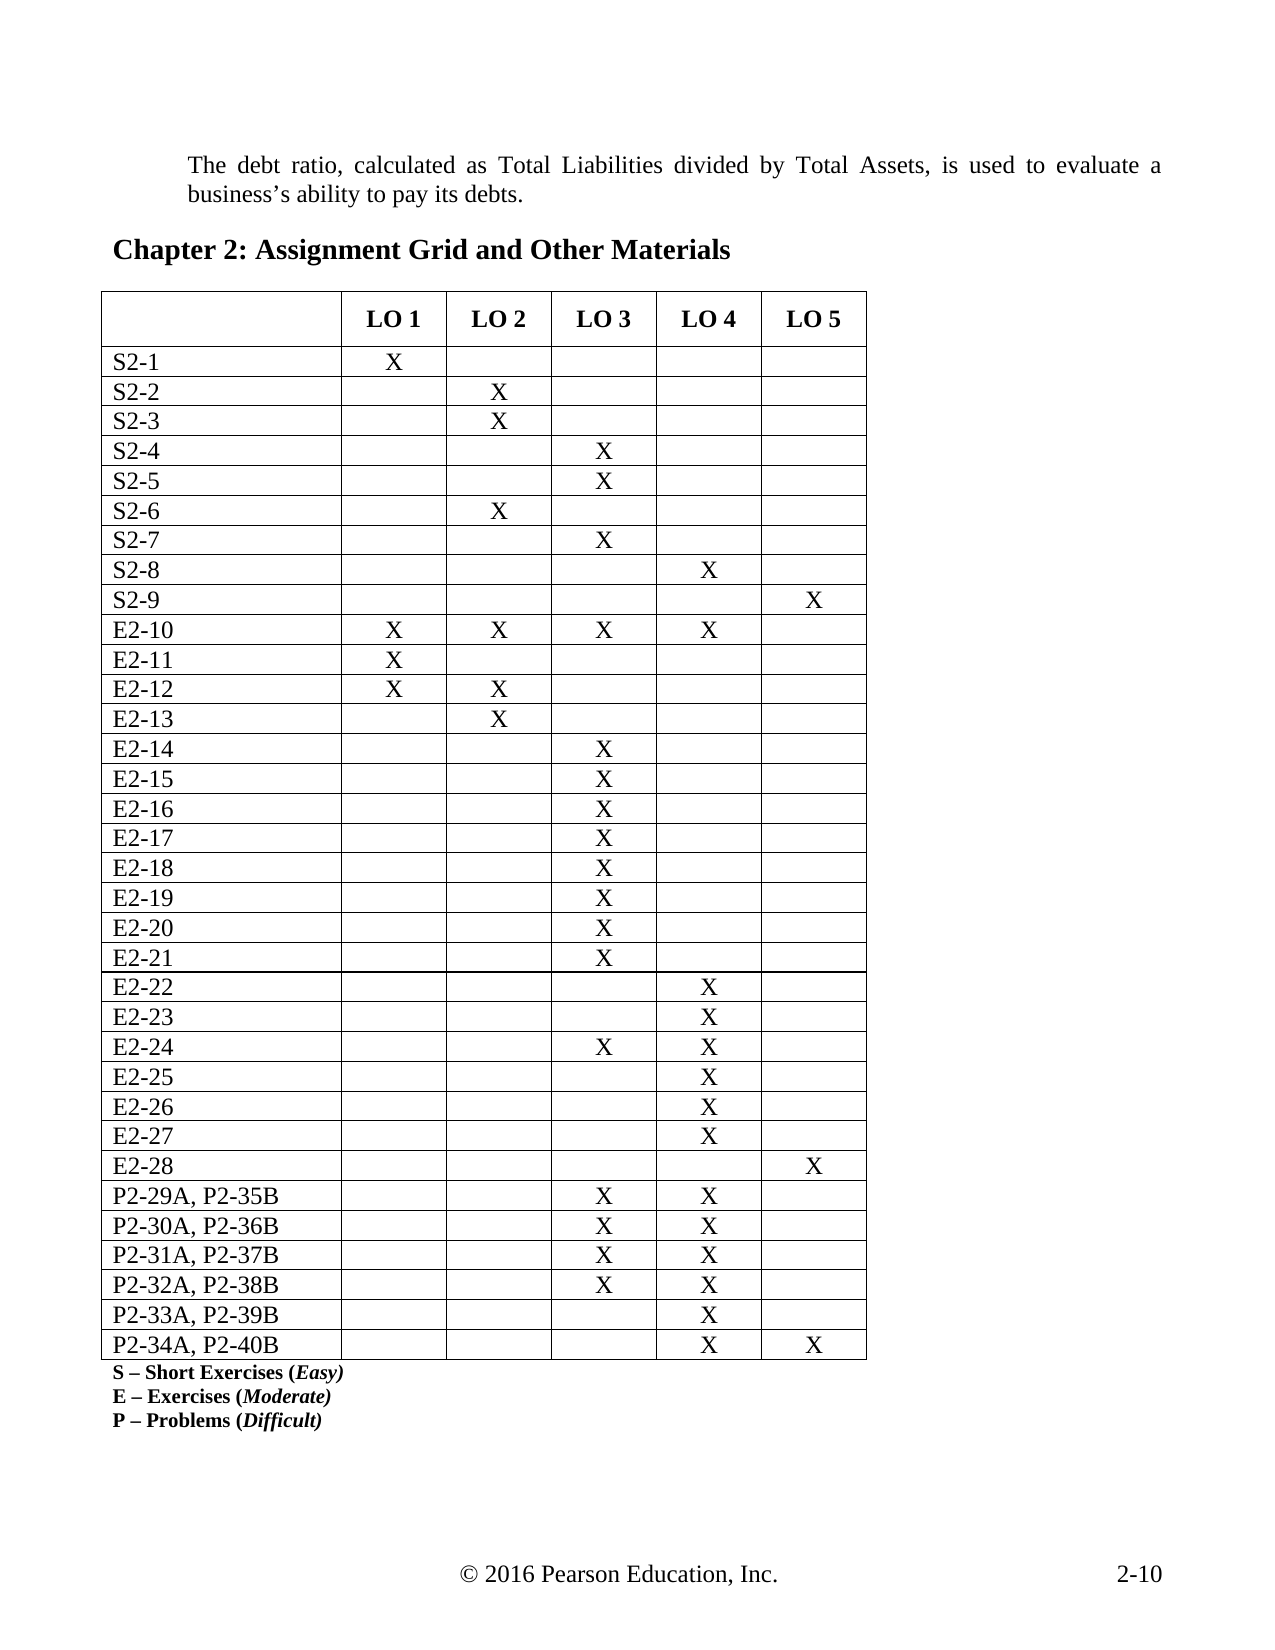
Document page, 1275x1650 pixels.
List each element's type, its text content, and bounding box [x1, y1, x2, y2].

table_cell P2-29A, P2-35B [102, 1181, 341, 1210]
table_cell [342, 1211, 446, 1239]
table_cell [762, 973, 866, 1001]
table_cell S2-9 [102, 585, 341, 614]
table_cell [447, 347, 551, 376]
table_cell X [447, 704, 551, 733]
table_cell [342, 1121, 446, 1150]
table_header [102, 292, 341, 346]
table_cell [657, 883, 761, 912]
table_cell X [447, 406, 551, 435]
table_cell [762, 734, 866, 763]
table_cell X [447, 377, 551, 405]
table_cell X [552, 1181, 656, 1210]
table_cell X [657, 615, 761, 644]
table_cell [342, 734, 446, 763]
table_cell [762, 943, 866, 971]
table_cell [762, 913, 866, 942]
table_cell X [657, 1181, 761, 1210]
table_cell X [342, 347, 446, 376]
table_cell [762, 853, 866, 882]
table_cell [447, 585, 551, 614]
table_cell [342, 585, 446, 614]
table_cell E2-10 [102, 615, 341, 644]
table_cell [447, 853, 551, 882]
table_cell [447, 526, 551, 554]
table_cell E2-19 [102, 883, 341, 912]
table_header LO 4 [657, 292, 761, 346]
table_cell [342, 1300, 446, 1329]
table_cell [762, 883, 866, 912]
table_cell P2-34A, P2-40B [102, 1330, 341, 1359]
table_cell [657, 347, 761, 376]
table_cell [657, 645, 761, 673]
table_cell [762, 526, 866, 554]
table_cell [447, 1062, 551, 1091]
table_cell [762, 1002, 866, 1031]
table_cell [657, 526, 761, 554]
table_cell [762, 1300, 866, 1329]
table_cell S2-2 [102, 377, 341, 405]
table_cell [657, 675, 761, 703]
table_cell [657, 406, 761, 435]
table_cell [342, 526, 446, 554]
table_cell [762, 1092, 866, 1120]
text E – Exercises (Moderate) [112, 1384, 1162, 1408]
table_cell X [552, 794, 656, 822]
table_cell [342, 1092, 446, 1120]
table_cell [342, 1032, 446, 1061]
text P – Problems (Difficult) [112, 1408, 1162, 1432]
text Chapter 2: Assignment Grid and Other Materials [112, 232, 1162, 266]
table_cell [447, 1002, 551, 1031]
table_cell E2-11 [102, 645, 341, 673]
table_cell X [447, 675, 551, 703]
table_cell E2-12 [102, 675, 341, 703]
table_cell X [552, 1241, 656, 1269]
table_cell X [657, 1002, 761, 1031]
table_cell X [552, 615, 656, 644]
table_cell [447, 794, 551, 822]
table_cell [552, 1121, 656, 1150]
table_cell [762, 645, 866, 673]
table_cell [762, 1062, 866, 1091]
table_cell E2-21 [102, 943, 341, 971]
table_cell X [342, 645, 446, 673]
table_cell [447, 1300, 551, 1329]
table_cell [447, 1032, 551, 1061]
table_cell X [657, 1062, 761, 1091]
table_cell X [657, 1270, 761, 1299]
table_cell [657, 824, 761, 852]
table_cell [552, 1002, 656, 1031]
table_cell X [552, 526, 656, 554]
table_cell [552, 496, 656, 524]
table_cell [447, 943, 551, 971]
table_cell E2-20 [102, 913, 341, 942]
table_cell [762, 496, 866, 524]
table_cell [342, 824, 446, 852]
table_cell [657, 1151, 761, 1180]
table_cell [657, 764, 761, 793]
table_cell E2-28 [102, 1151, 341, 1180]
table_cell [447, 1092, 551, 1120]
table_cell [657, 704, 761, 733]
table_cell X [762, 1330, 866, 1359]
table_cell [762, 704, 866, 733]
table_cell [447, 555, 551, 584]
table_cell X [552, 943, 656, 971]
table_cell [762, 377, 866, 405]
table_cell [342, 496, 446, 524]
table_cell [447, 764, 551, 793]
table_cell [552, 555, 656, 584]
table_cell X [657, 1032, 761, 1061]
table_cell X [552, 913, 656, 942]
table_cell X [342, 615, 446, 644]
table_cell [447, 1241, 551, 1269]
table_cell E2-14 [102, 734, 341, 763]
table_cell [762, 406, 866, 435]
table_cell [762, 824, 866, 852]
table_cell [342, 764, 446, 793]
table_cell X [552, 824, 656, 852]
table_cell [762, 347, 866, 376]
table_cell X [657, 973, 761, 1001]
table_cell [762, 615, 866, 644]
table_cell [342, 406, 446, 435]
table_cell [552, 704, 656, 733]
table_cell [342, 436, 446, 465]
table_cell [447, 645, 551, 673]
table_cell E2-22 [102, 973, 341, 1001]
table_cell [342, 555, 446, 584]
table_cell X [657, 1241, 761, 1269]
table_cell E2-18 [102, 853, 341, 882]
table_cell X [447, 615, 551, 644]
table_cell [657, 913, 761, 942]
table_cell S2-6 [102, 496, 341, 524]
table_cell [342, 1151, 446, 1180]
table_cell P2-33A, P2-39B [102, 1300, 341, 1329]
table_cell [342, 794, 446, 822]
table_cell X [552, 734, 656, 763]
table_cell [762, 1181, 866, 1210]
table_cell X [552, 1032, 656, 1061]
table_cell [552, 347, 656, 376]
table_cell [342, 943, 446, 971]
table_cell P2-30A, P2-36B [102, 1211, 341, 1239]
table_cell E2-24 [102, 1032, 341, 1061]
table_cell [552, 1092, 656, 1120]
table_cell [342, 853, 446, 882]
table_cell [657, 466, 761, 495]
table_cell [342, 1270, 446, 1299]
table_cell [657, 794, 761, 822]
table_cell X [657, 555, 761, 584]
table_cell [342, 1181, 446, 1210]
table_cell P2-32A, P2-38B [102, 1270, 341, 1299]
table_cell [762, 764, 866, 793]
table_cell [552, 406, 656, 435]
table_cell X [552, 764, 656, 793]
table_cell [657, 436, 761, 465]
table_cell E2-17 [102, 824, 341, 852]
table_cell [447, 1181, 551, 1210]
table_cell [762, 1121, 866, 1150]
table_cell [342, 1062, 446, 1091]
table_cell [447, 824, 551, 852]
table_cell [762, 1270, 866, 1299]
table_cell [447, 883, 551, 912]
table_cell E2-23 [102, 1002, 341, 1031]
table_cell X [552, 1270, 656, 1299]
table_cell X [657, 1121, 761, 1150]
table_cell [762, 1032, 866, 1061]
table_cell X [762, 1151, 866, 1180]
table_cell E2-16 [102, 794, 341, 822]
table_cell E2-13 [102, 704, 341, 733]
table_cell [552, 1062, 656, 1091]
text S – Short Exercises (Easy) [112, 1360, 1162, 1384]
table_cell X [447, 496, 551, 524]
table_cell S2-7 [102, 526, 341, 554]
table_cell [447, 913, 551, 942]
table_header LO 5 [762, 292, 866, 346]
table_cell X [552, 883, 656, 912]
table_cell [552, 645, 656, 673]
table_cell S2-5 [102, 466, 341, 495]
table_cell [342, 913, 446, 942]
table_cell X [552, 436, 656, 465]
table_cell E2-15 [102, 764, 341, 793]
table_cell X [657, 1211, 761, 1239]
table_cell [342, 377, 446, 405]
table_cell [552, 675, 656, 703]
table_cell X [657, 1330, 761, 1359]
table_cell [447, 1270, 551, 1299]
table_cell S2-1 [102, 347, 341, 376]
table_cell [552, 1151, 656, 1180]
table_header LO 1 [342, 292, 446, 346]
table_cell X [762, 585, 866, 614]
table_cell [762, 1241, 866, 1269]
table_cell [447, 466, 551, 495]
table_cell [447, 1151, 551, 1180]
table_cell [447, 1211, 551, 1239]
table_cell [447, 1330, 551, 1359]
table_cell [342, 704, 446, 733]
table_cell [762, 794, 866, 822]
table_cell X [552, 466, 656, 495]
table_cell [657, 853, 761, 882]
table_cell [657, 585, 761, 614]
text The debt ratio, calculated as Total Liabilities divided by Total Assets, is used to evaluate a business’s ability to pay its debts. [187, 150, 1162, 207]
table_cell X [657, 1092, 761, 1120]
table_cell [657, 943, 761, 971]
table_cell X [552, 1211, 656, 1239]
table_cell [342, 1002, 446, 1031]
table_cell [447, 436, 551, 465]
table_cell E2-27 [102, 1121, 341, 1150]
table_cell [657, 496, 761, 524]
table_cell [762, 675, 866, 703]
table_cell [342, 466, 446, 495]
table_cell [552, 1330, 656, 1359]
table_cell [342, 883, 446, 912]
table_cell X [342, 675, 446, 703]
table_cell S2-4 [102, 436, 341, 465]
table_cell [342, 1330, 446, 1359]
table_cell [762, 555, 866, 584]
table_cell P2-31A, P2-37B [102, 1241, 341, 1269]
table_cell [342, 973, 446, 1001]
table_cell [342, 1241, 446, 1269]
table_cell [447, 1121, 551, 1150]
table_cell [762, 466, 866, 495]
table_cell [762, 1211, 866, 1239]
table_header LO 3 [552, 292, 656, 346]
table_cell [447, 734, 551, 763]
table_cell [552, 585, 656, 614]
table_cell S2-3 [102, 406, 341, 435]
table_cell [447, 973, 551, 1001]
table_cell [762, 436, 866, 465]
table_cell X [552, 853, 656, 882]
table_cell [657, 734, 761, 763]
table_cell E2-25 [102, 1062, 341, 1091]
table_cell [552, 973, 656, 1001]
table_cell [552, 1300, 656, 1329]
table_cell [657, 377, 761, 405]
table_cell X [657, 1300, 761, 1329]
table_cell E2-26 [102, 1092, 341, 1120]
table_cell [552, 377, 656, 405]
table_cell S2-8 [102, 555, 341, 584]
table_header LO 2 [447, 292, 551, 346]
